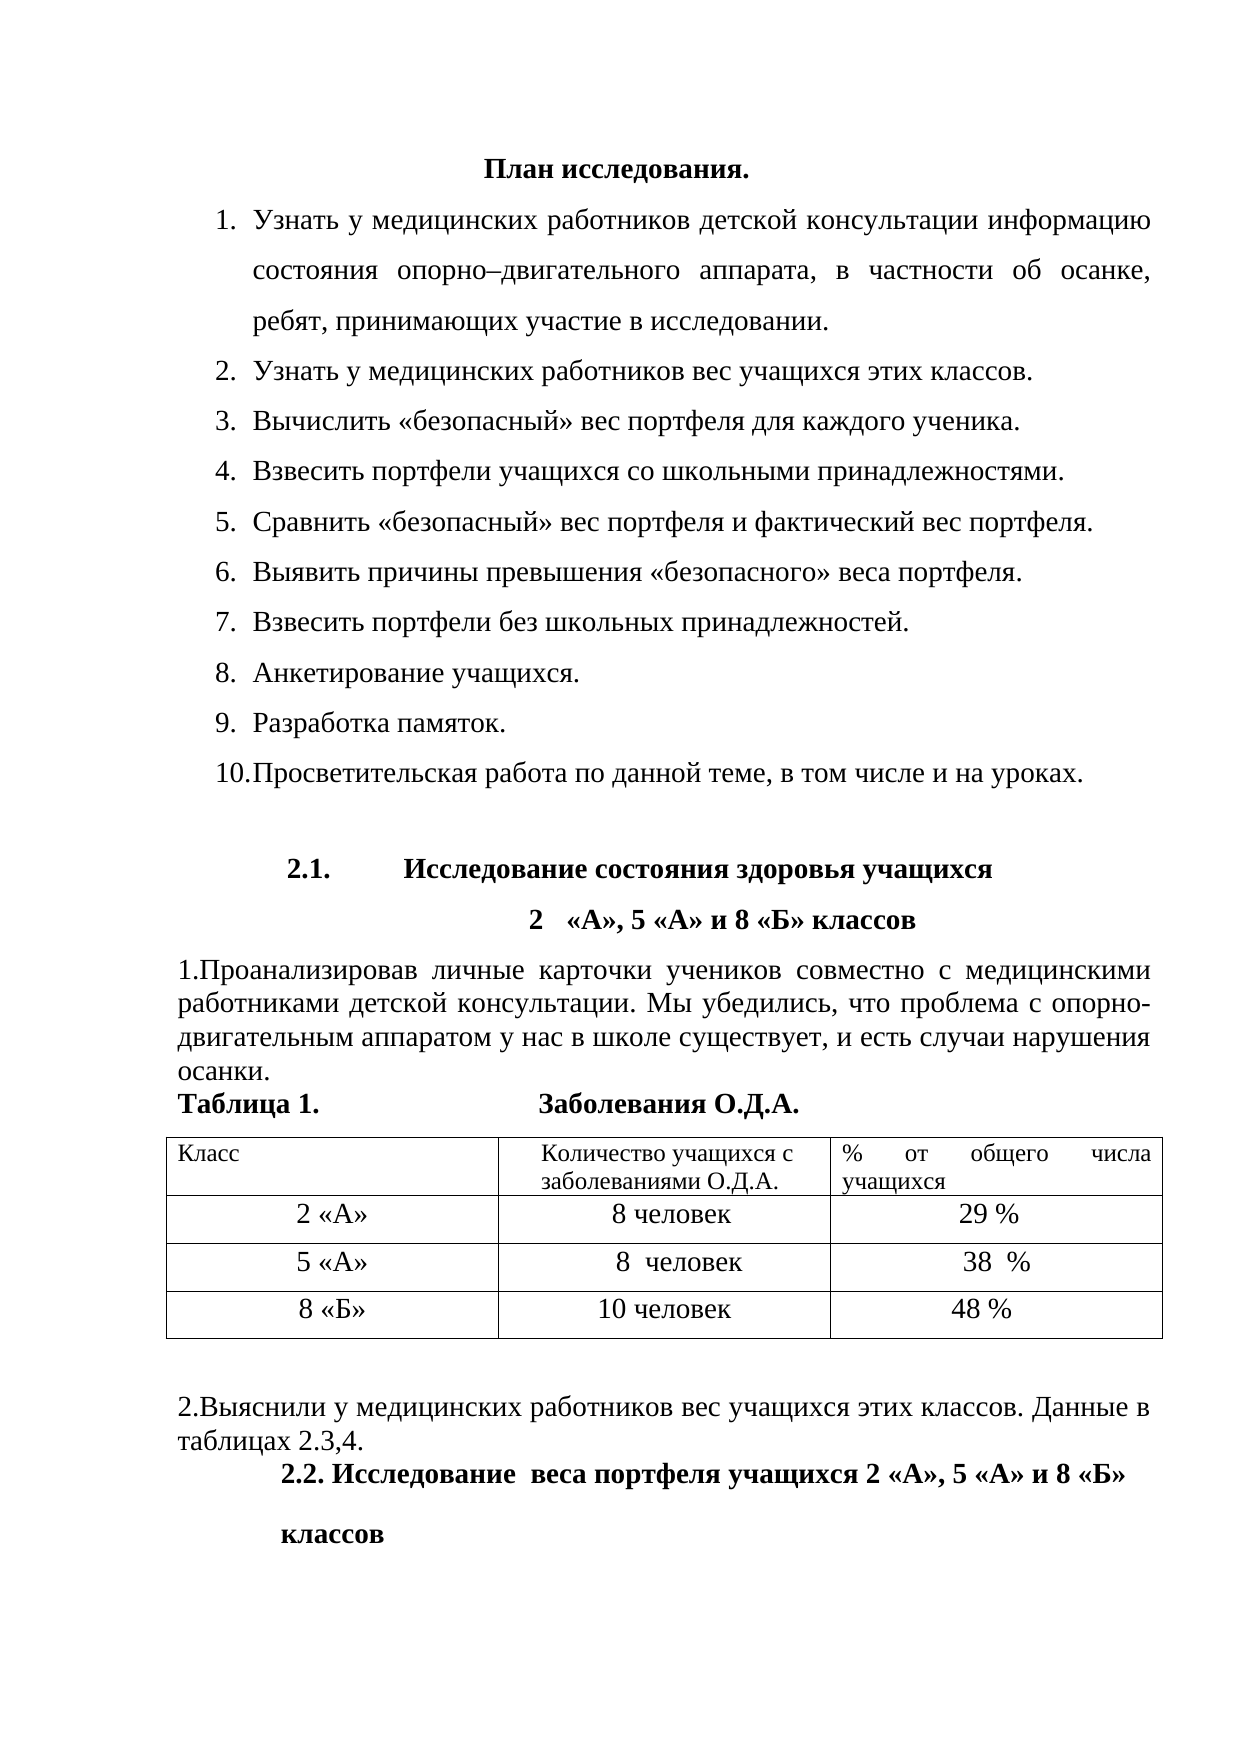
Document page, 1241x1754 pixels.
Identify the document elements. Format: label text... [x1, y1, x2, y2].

text 1.Проанализировав личные карточки учеников совместно с медицинскими работниками детской консультации. Мы убедились, что проблема с опорно-двигательным аппаратом у нас в школе существует, и есть случаи нарушения осанки. [177, 952, 1152, 1086]
list Вычислить «безопасный» вес портфеля для каждого ученика. [215, 403, 1152, 437]
table_header Количество учащихся с заболеваниями О.Д.А. [499, 1138, 830, 1195]
text 2.2. Исследование веса портфеля учащихся 2 «А», 5 «А» и 8 «Б» [281, 1457, 1152, 1490]
table_cell 48 % [831, 1292, 1162, 1338]
list Анкетирование учащихся. [215, 655, 1152, 688]
table_header % от общего числа учащихся [831, 1138, 1162, 1195]
text классов [281, 1516, 1152, 1549]
list «А», 5 «А» и 8 «Б» классов [529, 902, 1152, 935]
list Узнать у медицинских работников детской консультации информацию состояния опорно–двигательного аппарата, в частности об осанке, ребят, принимающих участие в исследовании. [215, 202, 1152, 336]
table_cell 38 % [831, 1244, 1162, 1291]
table_cell 8 «Б» [167, 1292, 498, 1338]
list Разработка памяток. [215, 705, 1152, 739]
list Узнать у медицинских работников вес учащихся этих классов. [215, 353, 1152, 386]
text План исследования. [177, 152, 1152, 185]
table_cell 2 «А» [167, 1196, 498, 1243]
table_cell 8 человек [499, 1244, 830, 1291]
table_header Класс [167, 1138, 498, 1195]
text 2.Выяснили у медицинских работников вес учащихся этих классов. Данные в таблицах 2.3,4. [177, 1389, 1152, 1457]
table_cell 8 человек [499, 1196, 830, 1243]
list Просветительская работа по данной теме, в том числе и на уроках. [215, 755, 1152, 789]
list Сравнить «безопасный» вес портфеля и фактический вес портфеля. [215, 504, 1152, 537]
text Таблица 1. Заболевания О.Д.А. [177, 1086, 1152, 1120]
table_cell 10 человек [499, 1292, 830, 1338]
table_cell 29 % [831, 1196, 1162, 1243]
list Выявить причины превышения «безопасного» веса портфеля. [215, 554, 1152, 588]
list Взвесить портфели учащихся со школьными принадлежностями. [215, 453, 1152, 487]
list Взвесить портфели без школьных принадлежностей. [215, 604, 1152, 638]
table_cell 5 «А» [167, 1244, 498, 1291]
text 2.1. Исследование состояния здоровья учащихся [177, 851, 1152, 885]
